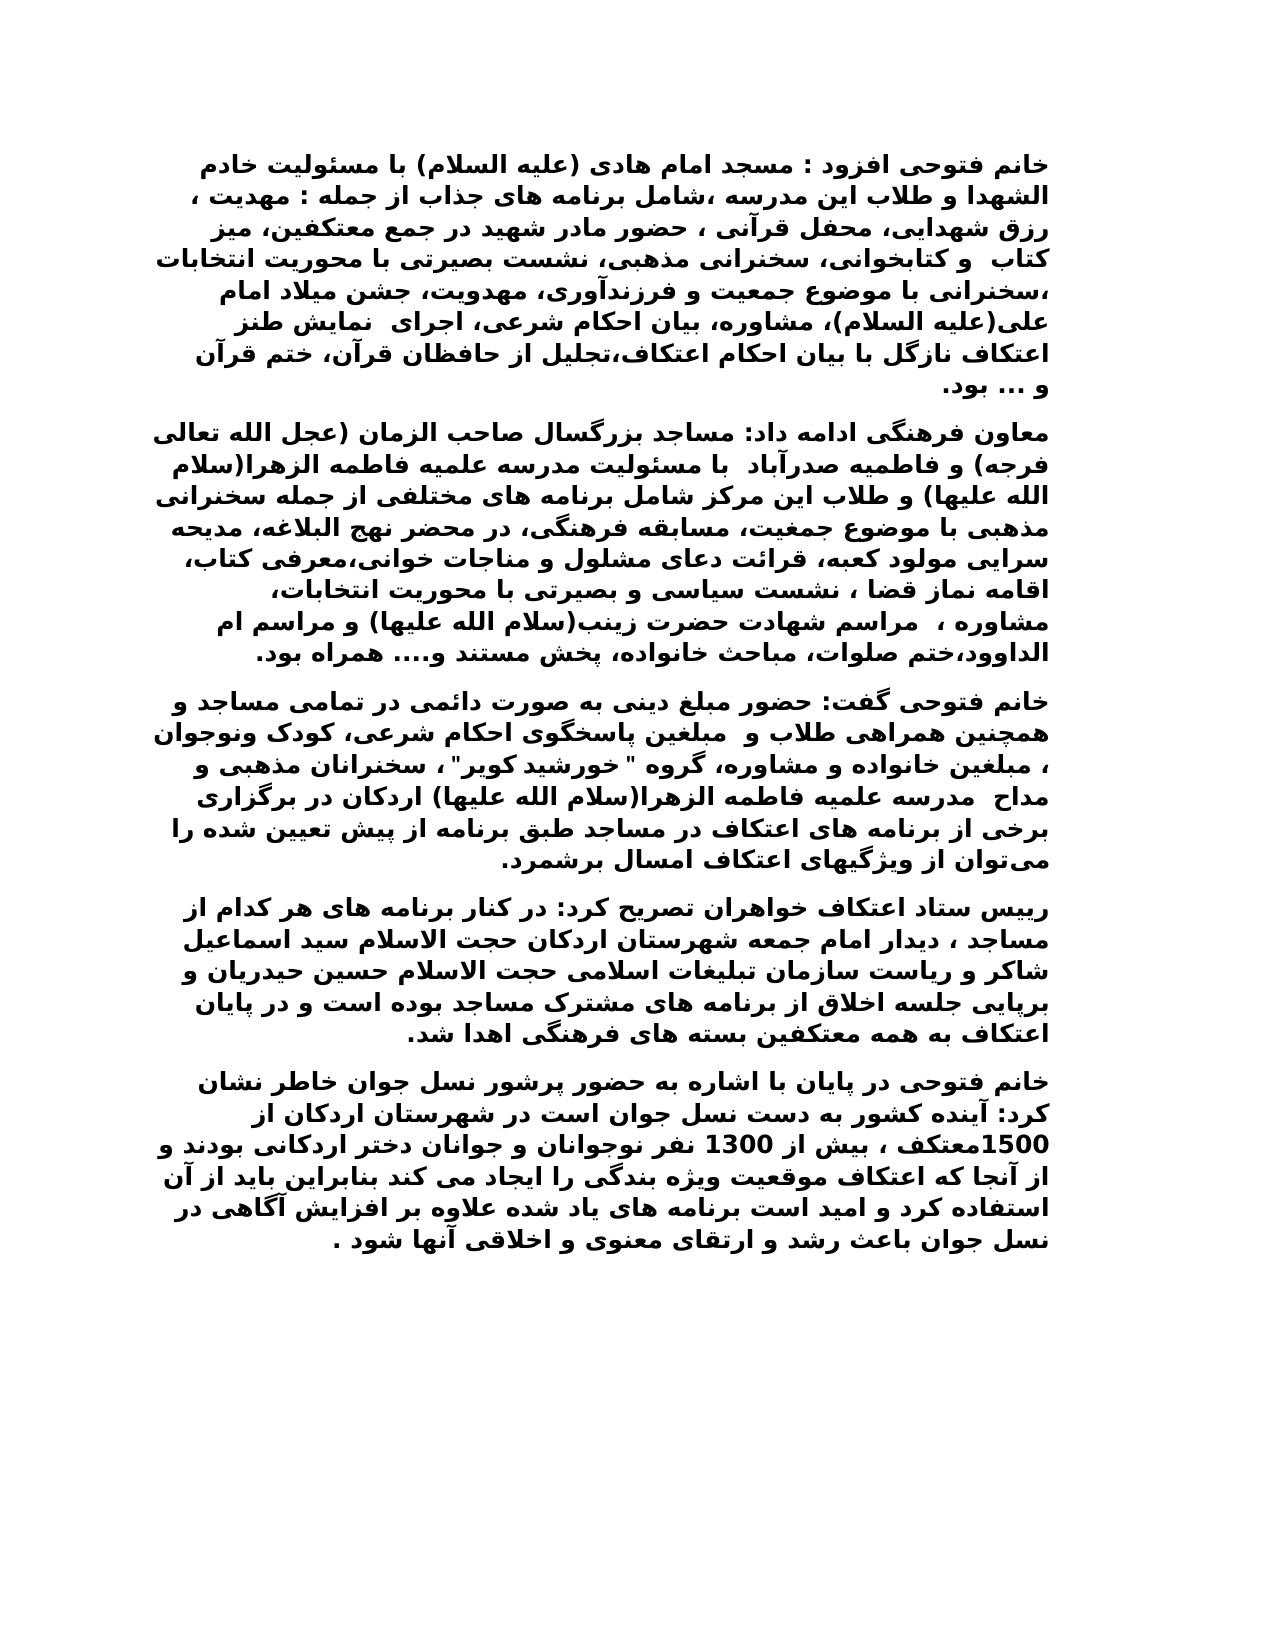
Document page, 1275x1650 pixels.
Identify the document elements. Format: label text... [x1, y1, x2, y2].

text معاون فرهنگی ادامه داد: مساجد بزرگسال صاحب الزمان (عجل الله تعالی فرجه) و فاطمیه صدرآباد با مسئولیت مدرسه علمیه فاطمه الزهرا(سلام الله علیها) و طلاب این مرکز شامل برنامه های مختلفی از جمله سخنرانی مذهبی با موضوع جمغیت، مسابقه فرهنگی، در محضر نهج البلاغه، مدیحه سرایی مولود کعبه، قرائت دعای مشلول و مناجات خوانی،معرفی کتاب، اقامه نماز قضا ، نشست سیاسی و بصیرتی با محوریت انتخابات، مشاوره ، مراسم شهادت حضرت زینب(سلام الله علیها) و مراسم ام الداوود،ختم صلوات، مباحث خانواده، پخش مستند و.... همراه بود. [150, 418, 1050, 668]
text خانم فتوحی گفت: حضور مبلغ دینی به صورت دائمی در تمامی مساجد و همچنین همراهی طلاب و مبلغین پاسخگوی احکام شرعی، کودک ونوجوان ، مبلغین خانواده و مشاوره، گروه " خورشید کویر" ، سخنرانان مذهبی و مداح مدرسه علمیه فاطمه الزهرا(سلام الله علیها) اردکان در برگزاری برخی از برنامه های اعتکاف در مساجد طبق برنامه از پیش تعیین شده را می‌توان از ویژگیهای اعتکاف امسال برشمرد. [150, 687, 1050, 874]
text رییس ستاد اعتکاف خواهران تصریح کرد: در کنار برنامه های هر کدام از مساجد ، دیدار امام جمعه شهرستان اردکان حجت الاسلام سید اسماعیل شاکر و ریاست سازمان تبلیغات اسلامی حجت الاسلام حسین حیدریان و برپایی جلسه اخلاق از برنامه های مشترک مساجد بوده است و در پایان اعتکاف به همه معتکفین بسته های فرهنگی اهدا شد. [150, 893, 1050, 1048]
text خانم فتوحی افزود : مسجد امام هادی (علیه السلام) با مسئولیت خادم الشهدا و طلاب این مدرسه ،شامل برنامه های جذاب از جمله : مهدیت ، رزق شهدایی، محفل قرآنی ، حضور مادر شهید در جمع معتکفین، میز کتاب و کتابخوانی، سخنرانی مذهبی، نشست بصیرتی با محوریت انتخابات ،سخنرانی با موضوع جمعیت و فرزندآوری، مهدویت، جشن میلاد امام علی(علیه السلام)، مشاوره، بیان احکام شرعی، اجرای نمایش طنز اعتکاف نازگل با بیان احکام اعتکاف،تجلیل از حافظان قرآن، ختم قرآن و ... بود. [150, 150, 1050, 399]
text خانم فتوحی در پایان با اشاره به حضور پرشور نسل جوان خاطر نشان کرد: آینده کشور به دست نسل جوان است در شهرستان اردکان از 1500معتکف ، بیش از 1300 نفر نوجوانان و جوانان دختر اردکانی بودند و از آنجا که اعتکاف موقعیت ویژه بندگی را ایجاد می کند بنابراین باید از آن استفاده کرد و امید است برنامه های یاد شده علاوه بر افزایش آگاهی در نسل جوان باعث رشد و ارتقای معنوی و اخلاقی آنها شود . [150, 1067, 1050, 1254]
